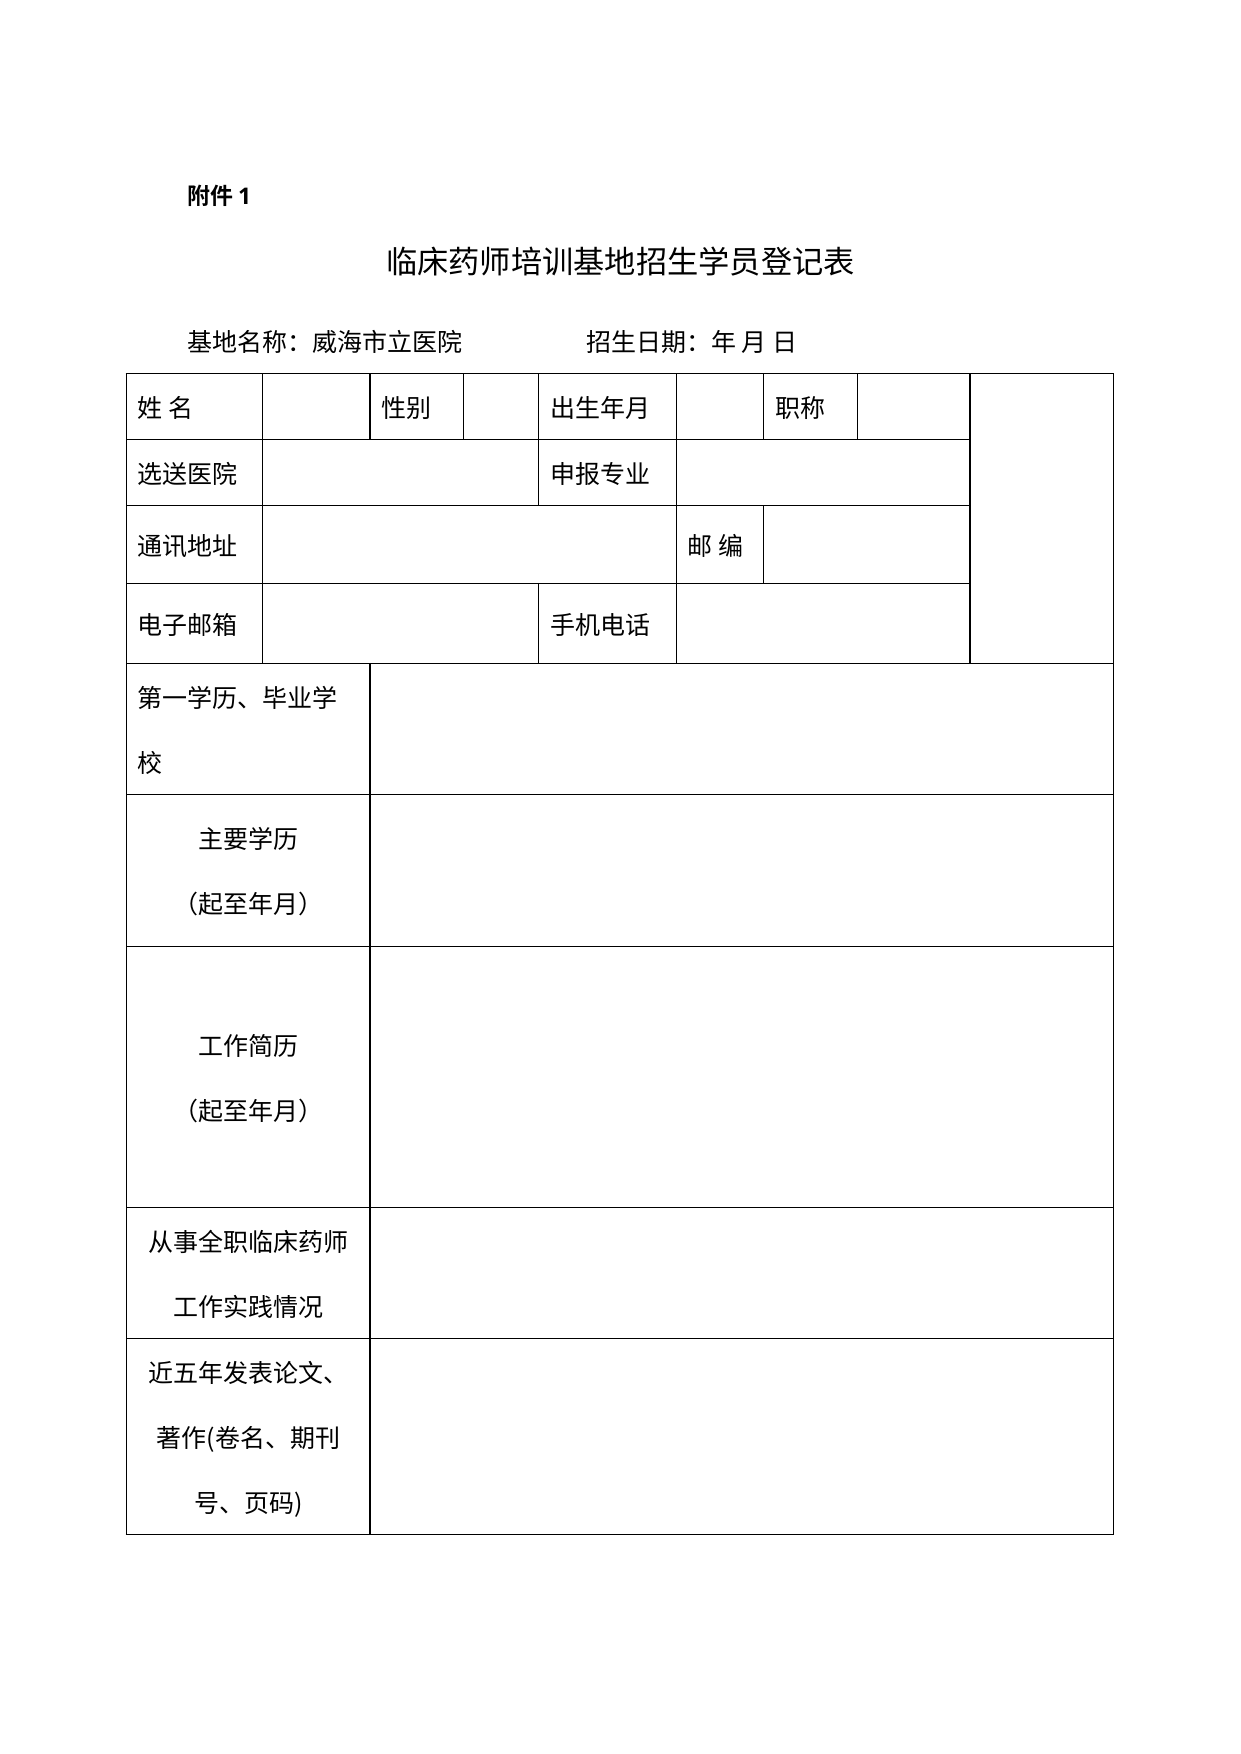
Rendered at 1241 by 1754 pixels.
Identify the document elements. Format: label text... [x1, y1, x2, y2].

table_header [858, 374, 969, 439]
text 临床药师培训基地招生学员登记表 [187, 227, 1053, 292]
table_header 姓 名 [127, 374, 262, 439]
table_cell 手机电话 [539, 584, 676, 663]
table_header [971, 374, 1113, 663]
text 基地名称：威海市立医院 招生日期：年 月 日 [187, 308, 1053, 373]
text 附件1 [187, 162, 1053, 227]
table_cell [263, 584, 538, 663]
table_cell 选送医院 [127, 440, 262, 505]
table_header 职称 [764, 374, 857, 439]
table_cell 通讯地址 [127, 506, 262, 583]
table_header [263, 374, 369, 439]
table_cell 申报专业 [539, 440, 676, 505]
table_cell 近五年发表论文、著作(卷名、期刊号、页码) [127, 1339, 369, 1534]
table_cell [371, 1339, 1113, 1534]
table_header [464, 374, 538, 439]
table_cell [764, 506, 969, 583]
table_cell [263, 440, 538, 505]
table_cell 主要学历 （起至年月） [127, 795, 369, 946]
table_cell [371, 664, 1113, 794]
table_cell [263, 506, 676, 583]
table_header [677, 374, 763, 439]
table_cell [677, 584, 969, 663]
table_header 性别 [371, 374, 463, 439]
table_cell [371, 1208, 1113, 1338]
table_cell 从事全职临床药师工作实践情况 [127, 1208, 369, 1338]
table_header 出生年月 [539, 374, 676, 439]
table_cell [677, 440, 969, 505]
table_cell [371, 947, 1113, 1207]
table_cell 电子邮箱 [127, 584, 262, 663]
table_cell 工作简历 （起至年月） [127, 947, 369, 1207]
table_cell 第一学历、毕业学校 [127, 664, 369, 794]
table_cell 邮 编 [677, 506, 763, 583]
table_cell [371, 795, 1113, 946]
